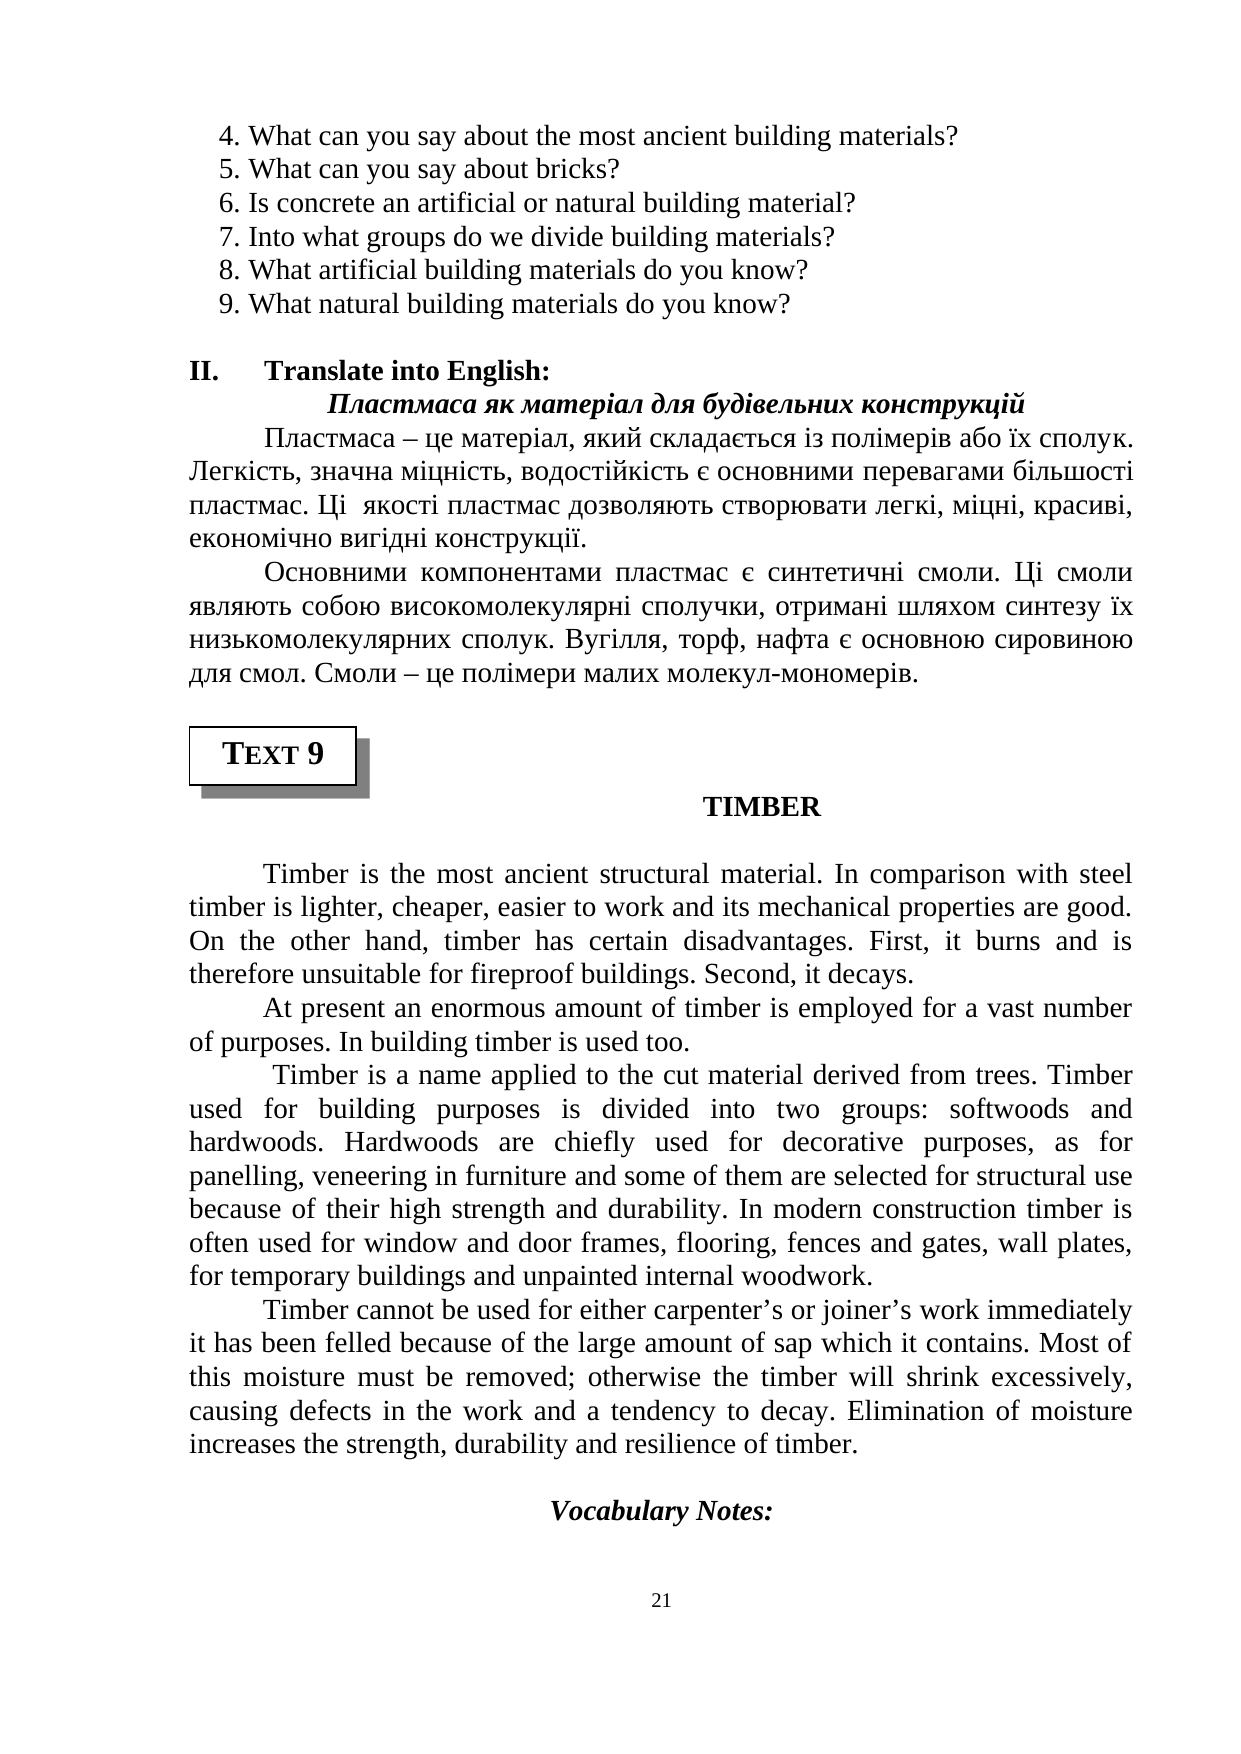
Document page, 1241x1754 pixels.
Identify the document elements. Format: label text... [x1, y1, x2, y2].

text Пластмаса – це матеріал, який складається із полімерів або їх сполук. Легкість, значна міцність, водостійкість є основними перевагами більшості пластмас. Ці якості пластмас дозволяють створювати легкі, міцні, красиві, економічно вигідні конструкції. [189, 420, 1134, 554]
list What artificial building materials do you know? [218, 252, 1134, 286]
text Пластмаса як матеріал для будівельних конструкцій [189, 386, 1134, 420]
list What natural building materials do you know? [218, 286, 1134, 319]
text Основними компонентами пластмас є синтетичні смоли. Ці смоли являють собою високомолекулярні сполучки, отримані шляхом синтезу їх низькомолекулярних сполук. Вугілля, торф, нафта є основною сировиною для смол. Смоли – це полімери малих молекул-мономерів. [189, 554, 1134, 688]
text At present an enormous amount of timber is employed for a vast number of purposes. In building timber is used too. [189, 990, 1134, 1057]
text Vocabulary Notes: [189, 1493, 1134, 1527]
list Is concrete an artificial or natural building material? [218, 185, 1134, 219]
list What can you say about the most ancient building materials? [218, 118, 1134, 152]
list Translate into English: [189, 353, 1134, 386]
text Timber is a name applied to the cut material derived from trees. Timber used for building purposes is divided into two groups: softwoods and hardwoods. Hardwoods are chiefly used for decorative purposes, as for panelling, veneering in furniture and some of them are selected for structural use because of their high strength and durability. In modern construction timber is often used for window and door frames, flooring, fences and gates, wall plates, for temporary buildings and unpainted internal woodwork. [189, 1057, 1134, 1292]
text Timber cannot be used for either carpenter’s or joiner’s work immediately it has been felled because of the large amount of sap which it contains. Most of this moisture must be removed; otherwise the timber will shrink excessively, causing defects in the work and a tendency to decay. Elimination of moisture increases the strength, durability and resilience of timber. [189, 1292, 1134, 1460]
list What can you say about bricks? [218, 152, 1134, 185]
text TIMBER [189, 789, 1134, 822]
text Timber is the most ancient structural material. In comparison with steel timber is lighter, cheaper, easier to work and its mechanical properties are good. On the other hand, timber has certain disadvantages. First, it burns and is therefore unsuitable for fireproof buildings. Second, it decays. [189, 856, 1134, 990]
list Into what groups do we divide building materials? [218, 219, 1134, 252]
